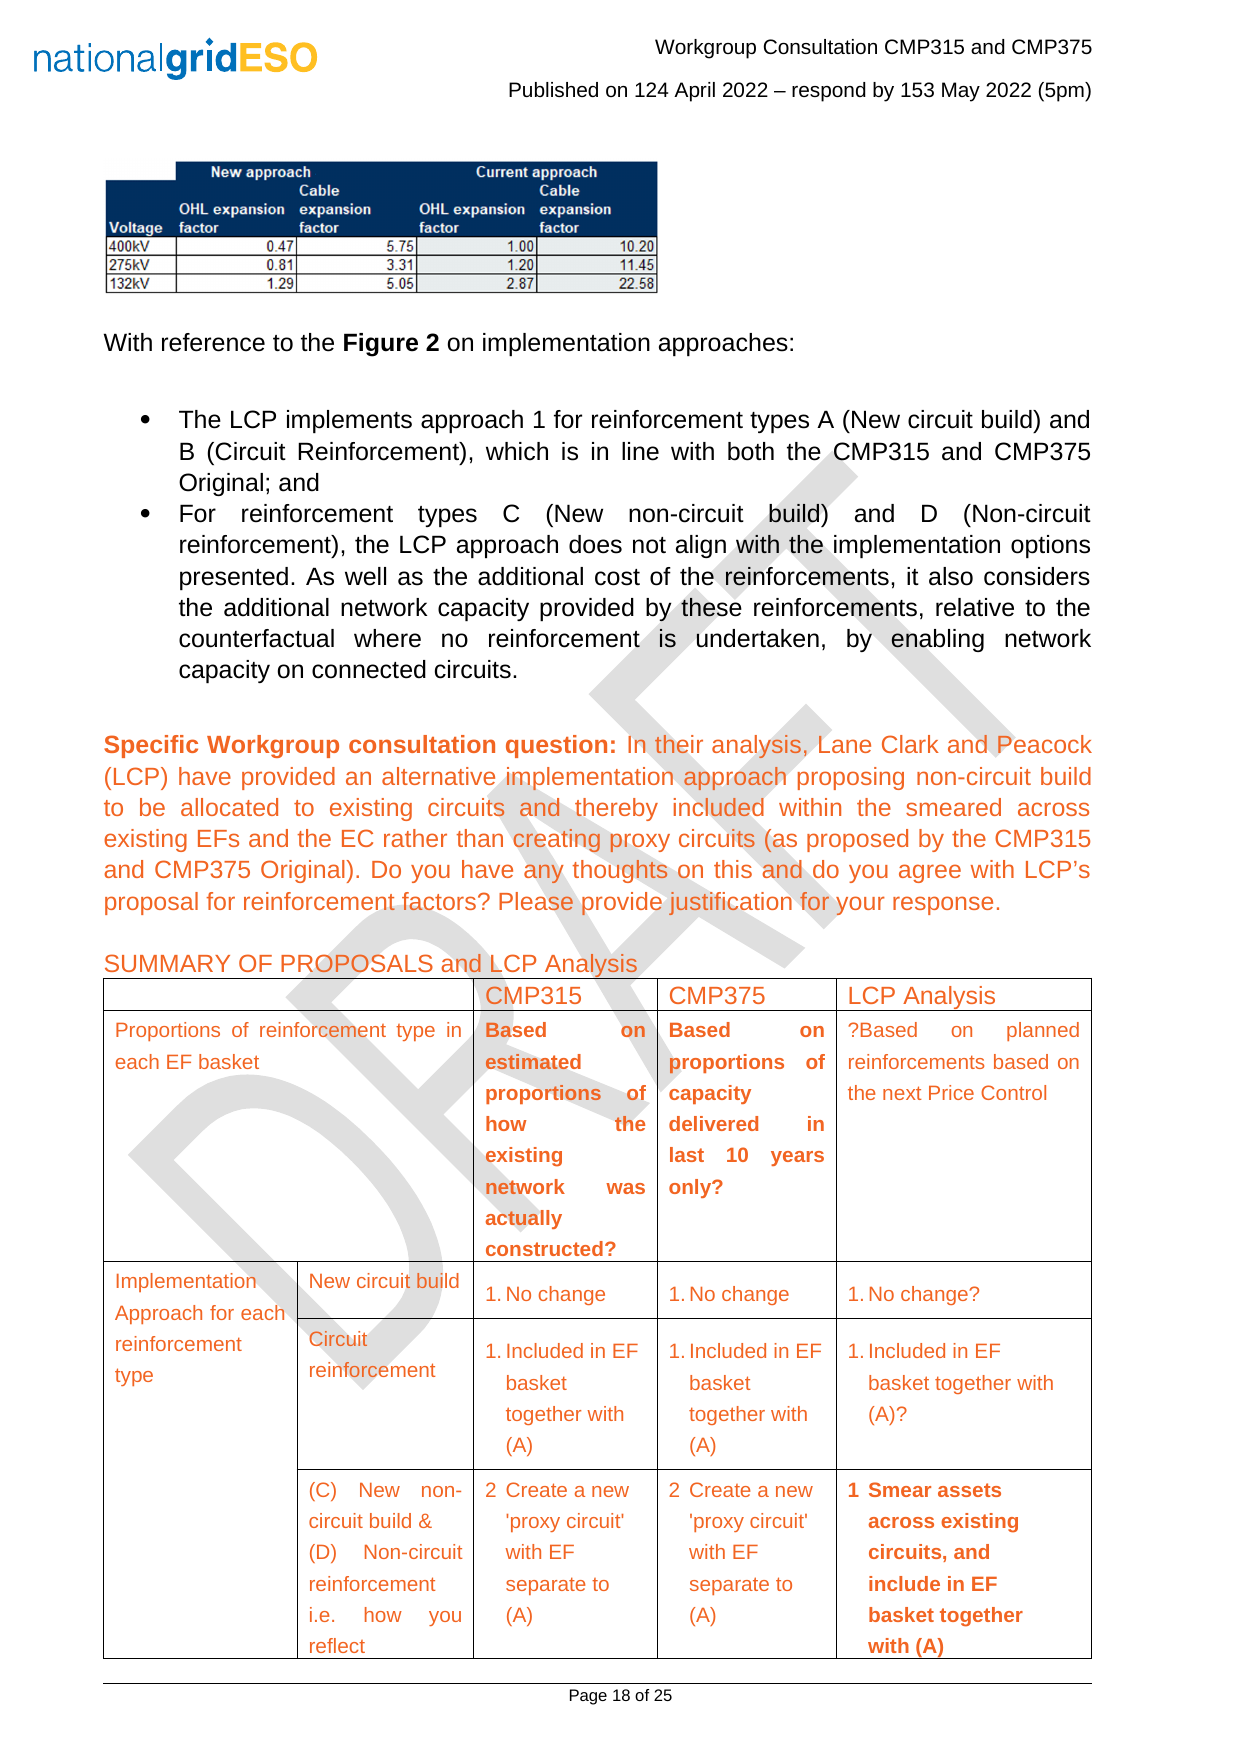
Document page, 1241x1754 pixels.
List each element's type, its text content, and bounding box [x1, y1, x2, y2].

table_cell [474, 1262, 657, 1318]
text Specific Workgroup consultation question: In their analysis, Lane Clark and Peacock (LCP) have provided an alternative implementation approach proposing non-circuit build to be EFs rather than creating proxy circuits (as proposed by the CMP315 and CMP375 Original). Do you have any thoughts on this and do you agree with LCP’s proposal for reinforcement factors? Please provide justification for your response. [103, 728, 1092, 915]
table_cell [658, 1262, 836, 1318]
table_cell [298, 1262, 473, 1318]
table_cell [104, 1262, 297, 1658]
table_cell [298, 1470, 473, 1658]
table_header [474, 979, 657, 1010]
table_cell [658, 1470, 836, 1658]
table_header [104, 979, 473, 1010]
table_cell [298, 1319, 473, 1469]
table_cell [474, 1470, 657, 1658]
table_cell [104, 1011, 473, 1261]
table_cell [837, 1470, 1091, 1658]
table_cell [658, 1011, 836, 1261]
table_header [658, 979, 836, 1010]
table_cell [658, 1319, 836, 1469]
list The LCP implements approach 1 for reinforcement types A (New circuit build) and B (Circuit Reinforcement), which is in line with both the CMP315 and CMP375 Original; and [141, 403, 1092, 496]
text With reference to the Figure 2 on implementation approaches: [103, 328, 1092, 357]
table_cell [837, 1011, 1091, 1261]
list For reinforcement types C (New non-circuit build) and D (Non-circuit reinforcement), the LCP approach does not align with the implementation options presented. As well as the additional cost of the reinforcements, it also considers the additional network capacity provided by these reinforcements, relative to the counterfactual where no reinforcement is undertaken, by enabling network capacity on connected circuits. [141, 496, 1092, 684]
table_cell [474, 1319, 657, 1469]
table_header [837, 979, 1091, 1010]
table_cell [837, 1262, 1091, 1318]
table_cell [474, 1011, 657, 1261]
picture [103, 158, 658, 295]
table_cell [837, 1319, 1091, 1469]
